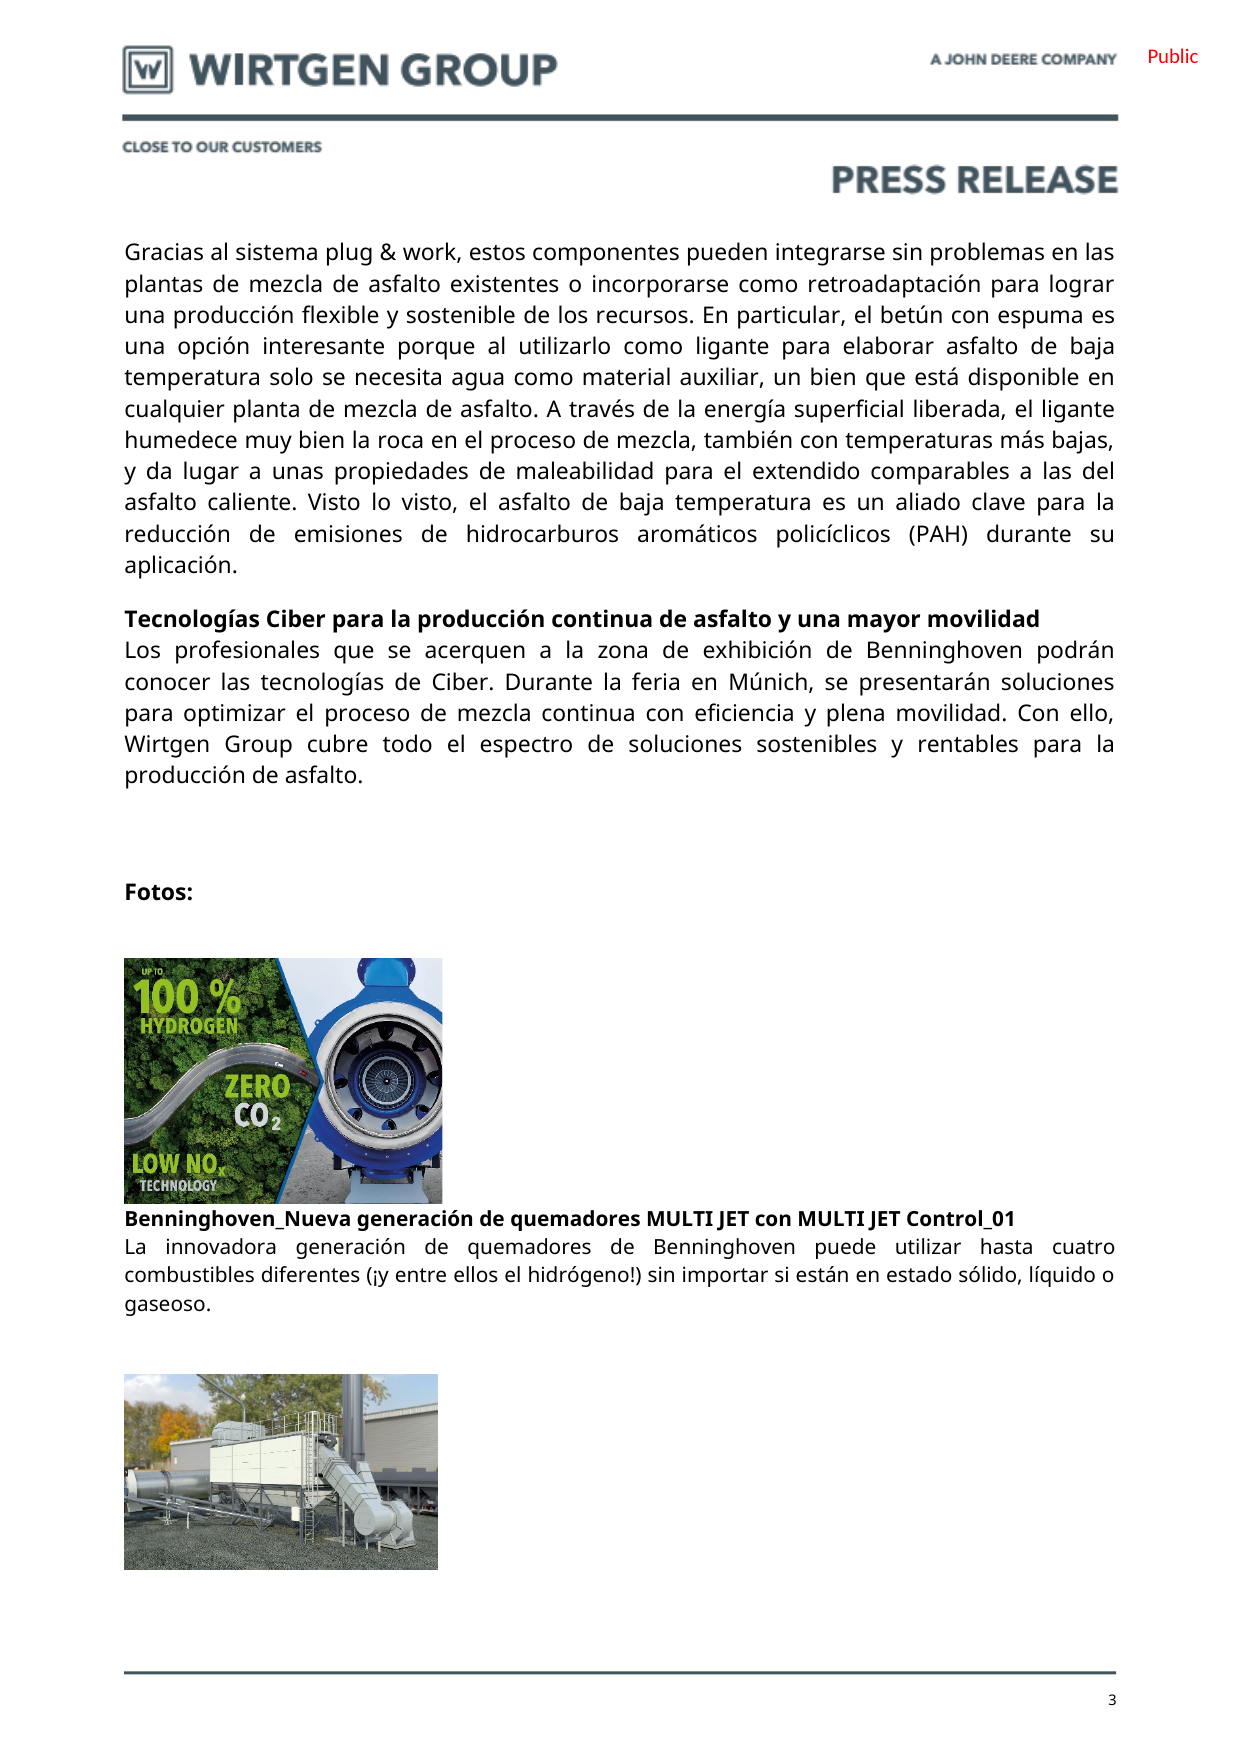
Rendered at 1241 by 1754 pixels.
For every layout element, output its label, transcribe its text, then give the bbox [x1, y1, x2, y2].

text Tecnologías Ciber para la producción continua de asfalto y una mayor movilidad [124, 603, 1116, 634]
text La innovadora generación de quemadores de Benninghoven puede utilizar hasta cuatro combustibles diferentes (¡y entre ellos el hidrógeno!) sin importar si están en estado sólido, líquido o gaseoso. [124, 1232, 1116, 1317]
text Gracias al sistema plug & work, estos componentes pueden integrarse sin problemas en las plantas de mezcla de asfalto existentes o incorporarse como retroadaptación para lograr una producción flexible y sostenible de los recursos. En particular, el betún con espuma es una opción interesante porque al utilizarlo como ligante para elaborar asfalto de baja temperatura solo se necesita agua como material auxiliar, un bien que está disponible en cualquier planta de mezcla de asfalto. A través de la energía superficial liberada, el ligante humedece muy bien la roca en el proceso de mezcla, también con temperaturas más bajas, y da lugar a unas propiedades de maleabilidad para el extendido comparables a las del asfalto caliente. Visto lo visto, el asfalto de baja temperatura es un aliado clave para la reducción de emisiones de hidrocarburos aromáticos policíclicos (PAH) durante su aplicación. [124, 236, 1116, 580]
text Fotos: [124, 876, 1116, 907]
picture [124, 958, 443, 1204]
picture [124, 1374, 438, 1570]
text Los profesionales que se acerquen a la zona de exhibición de Benninghoven podrán conocer las tecnologías de Ciber. Durante la feria en Múnich, se presentarán soluciones para optimizar el proceso de mezcla continua con eficiencia y plena movilidad. Con ello, Wirtgen Group cubre todo el espectro de soluciones sostenibles y rentables para la producción de asfalto. [124, 634, 1116, 790]
